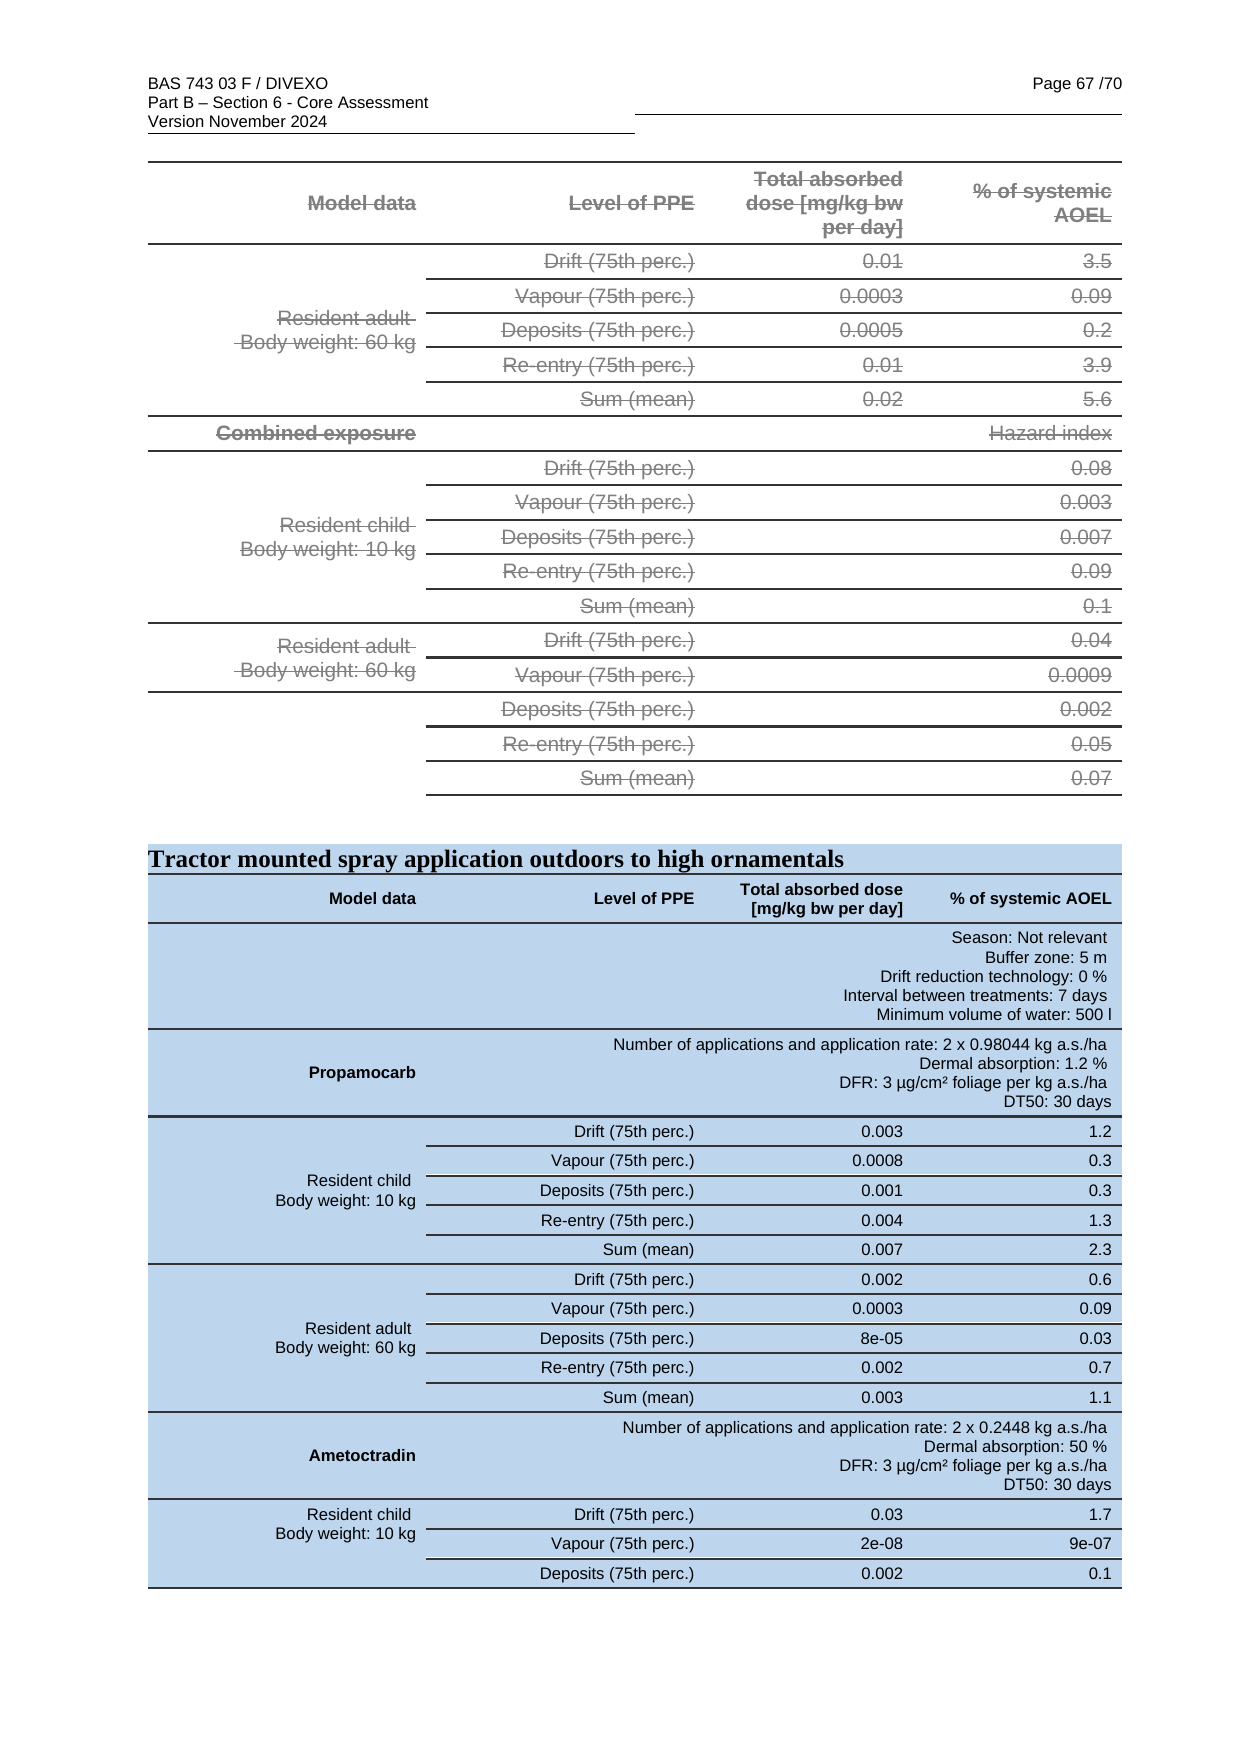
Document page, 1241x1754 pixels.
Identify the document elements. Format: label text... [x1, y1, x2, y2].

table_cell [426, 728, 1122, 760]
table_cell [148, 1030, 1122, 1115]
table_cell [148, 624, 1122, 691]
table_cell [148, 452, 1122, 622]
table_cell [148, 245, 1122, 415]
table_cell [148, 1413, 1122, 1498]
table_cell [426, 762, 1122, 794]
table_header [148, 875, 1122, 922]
text Tractor mounted spray application outdoors to high ornamentals [148, 844, 1122, 873]
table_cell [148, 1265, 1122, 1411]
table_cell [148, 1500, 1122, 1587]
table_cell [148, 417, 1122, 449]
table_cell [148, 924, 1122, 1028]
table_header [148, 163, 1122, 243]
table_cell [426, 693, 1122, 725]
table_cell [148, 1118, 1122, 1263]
